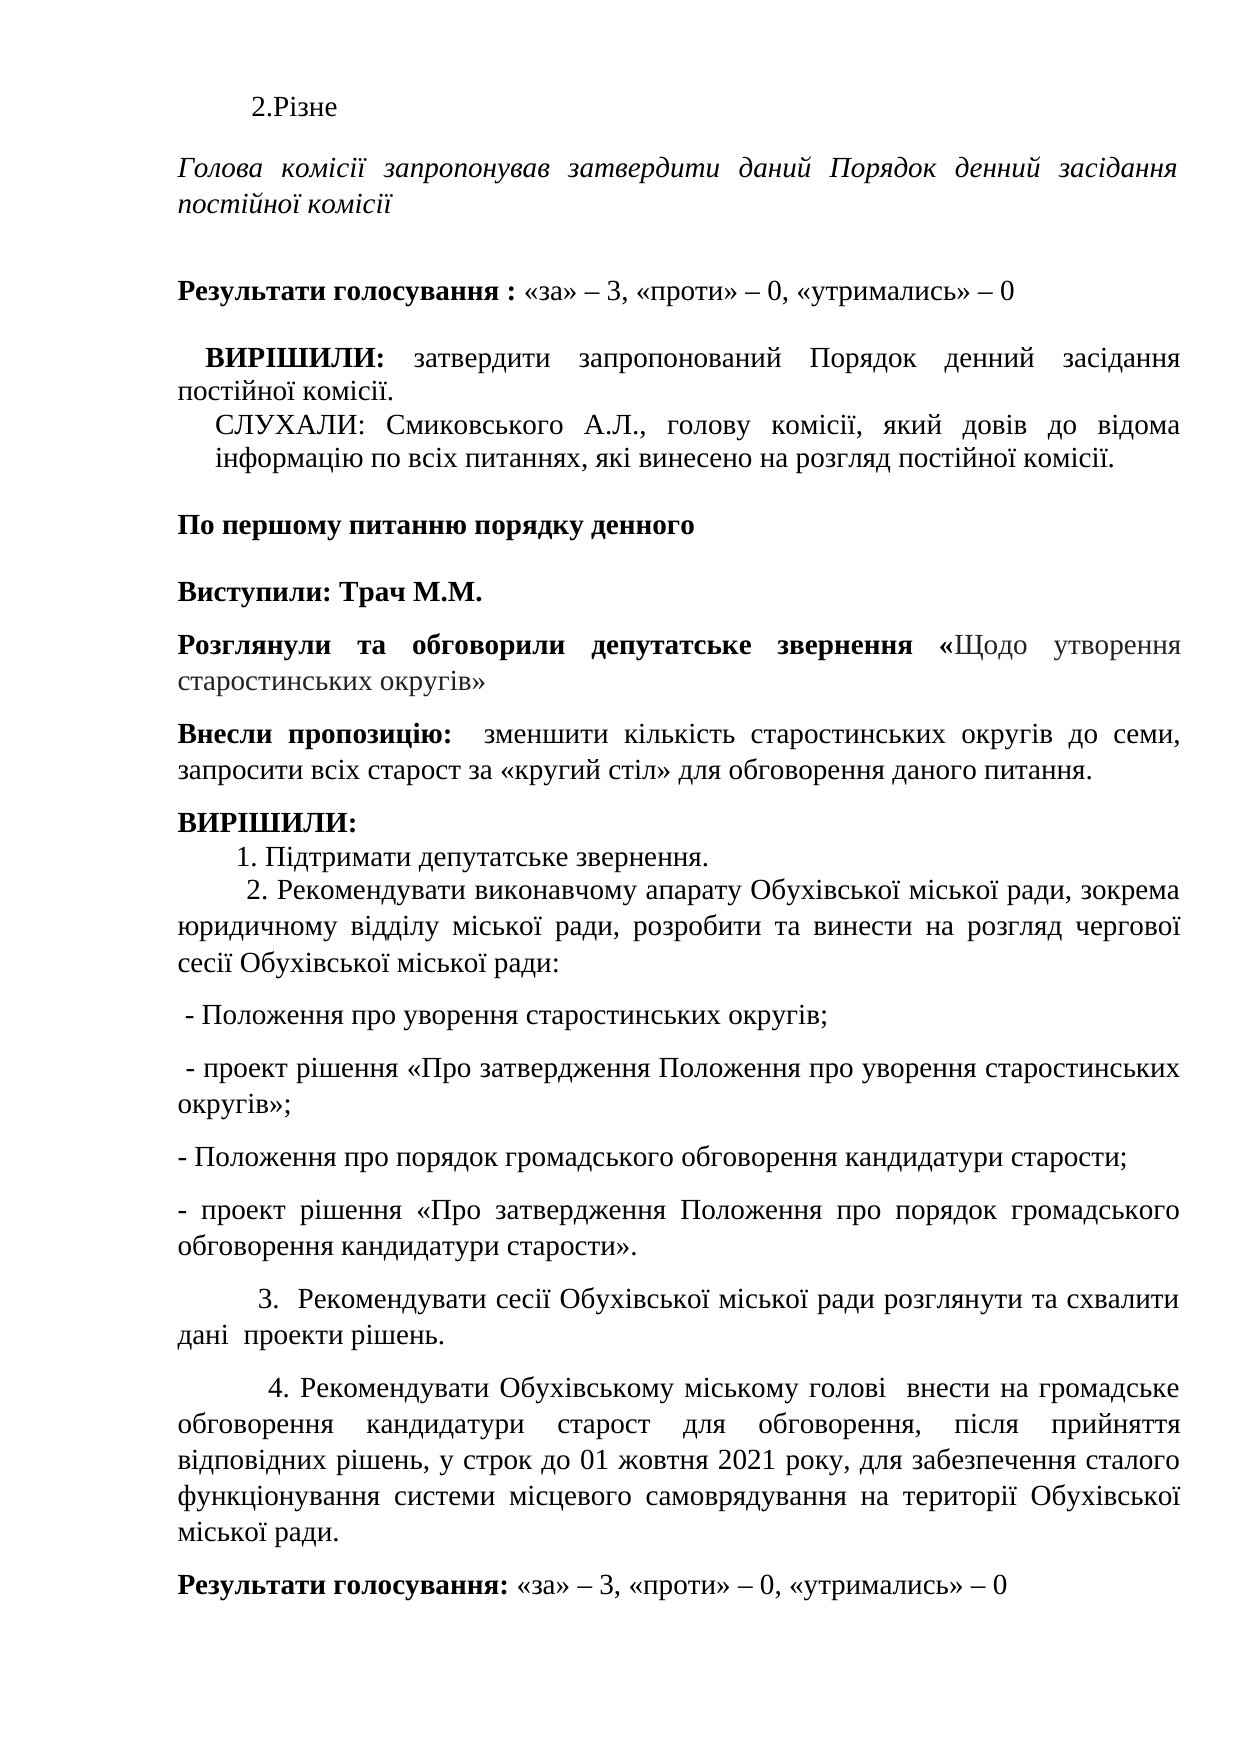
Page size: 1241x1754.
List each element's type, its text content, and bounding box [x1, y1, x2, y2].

text Внесли пропозицію: зменшити кількість старостинських округів до семи, запросити всіх старост за «кругий стіл» для обговорення даного питання. [177, 716, 1181, 786]
text Виступили: Трач М.М. [177, 574, 1181, 608]
text ВИРІШИЛИ: затвердити запропонований Порядок денний засідання постійної комісії. [177, 340, 1181, 407]
text Результати голосування : «за» – 3, «проти» – 0, «утримались» – 0 [177, 273, 1181, 306]
text - проект рішення «Про затвердження Положення про уворення старостинських округів»; [177, 1050, 1181, 1120]
text 4. Рекомендувати Обухівському міському голові внести на громадське обговорення кандидатури старост для обговорення, після прийняття відповідних рішень, у строк до 01 жовтня 2021 року, для забезпечення сталого функціонування системи місцевого самоврядування на території Обухівської міської ради. [177, 1370, 1181, 1548]
text 2. Рекомендувати виконавчому апарату Обухівської міської ради, зокрема юридичному відділу міської ради, розробити та винести на розгляд чергової сесії Обухівської міської ради: [177, 872, 1181, 978]
text 1. Підтримати депутатське звернення. [177, 839, 1181, 872]
text Розглянули та обговорили депутатське звернення «Щодо утворення старостинських округів» [177, 627, 1181, 697]
text - Положення про уворення старостинських округів; [177, 997, 1181, 1031]
text 2.Різне [177, 89, 1181, 150]
text - проект рішення «Про затвердження Положення про порядок громадського обговорення кандидатури старости». [177, 1192, 1181, 1262]
text ВИРІШИЛИ: [177, 805, 1181, 839]
text СЛУХАЛИ: Смиковського А.Л., голову комісії, який довів до відома інформацію по всіх питаннях, які винесено на розгляд постійної комісії. [215, 407, 1181, 474]
text 3. Рекомендувати сесії Обухівської міської ради розглянути та схвалити дані проекти рішень. [177, 1281, 1181, 1351]
text По першому питанню порядку денного [177, 507, 1181, 541]
text Результати голосування: «за» – 3, «проти» – 0, «утримались» – 0 [177, 1567, 1181, 1601]
text Голова комісії запропонував затвердити даний Порядок денний засідання постійної комісії [177, 150, 1181, 220]
text - Положення про порядок громадського обговорення кандидатури старости; [177, 1139, 1181, 1173]
